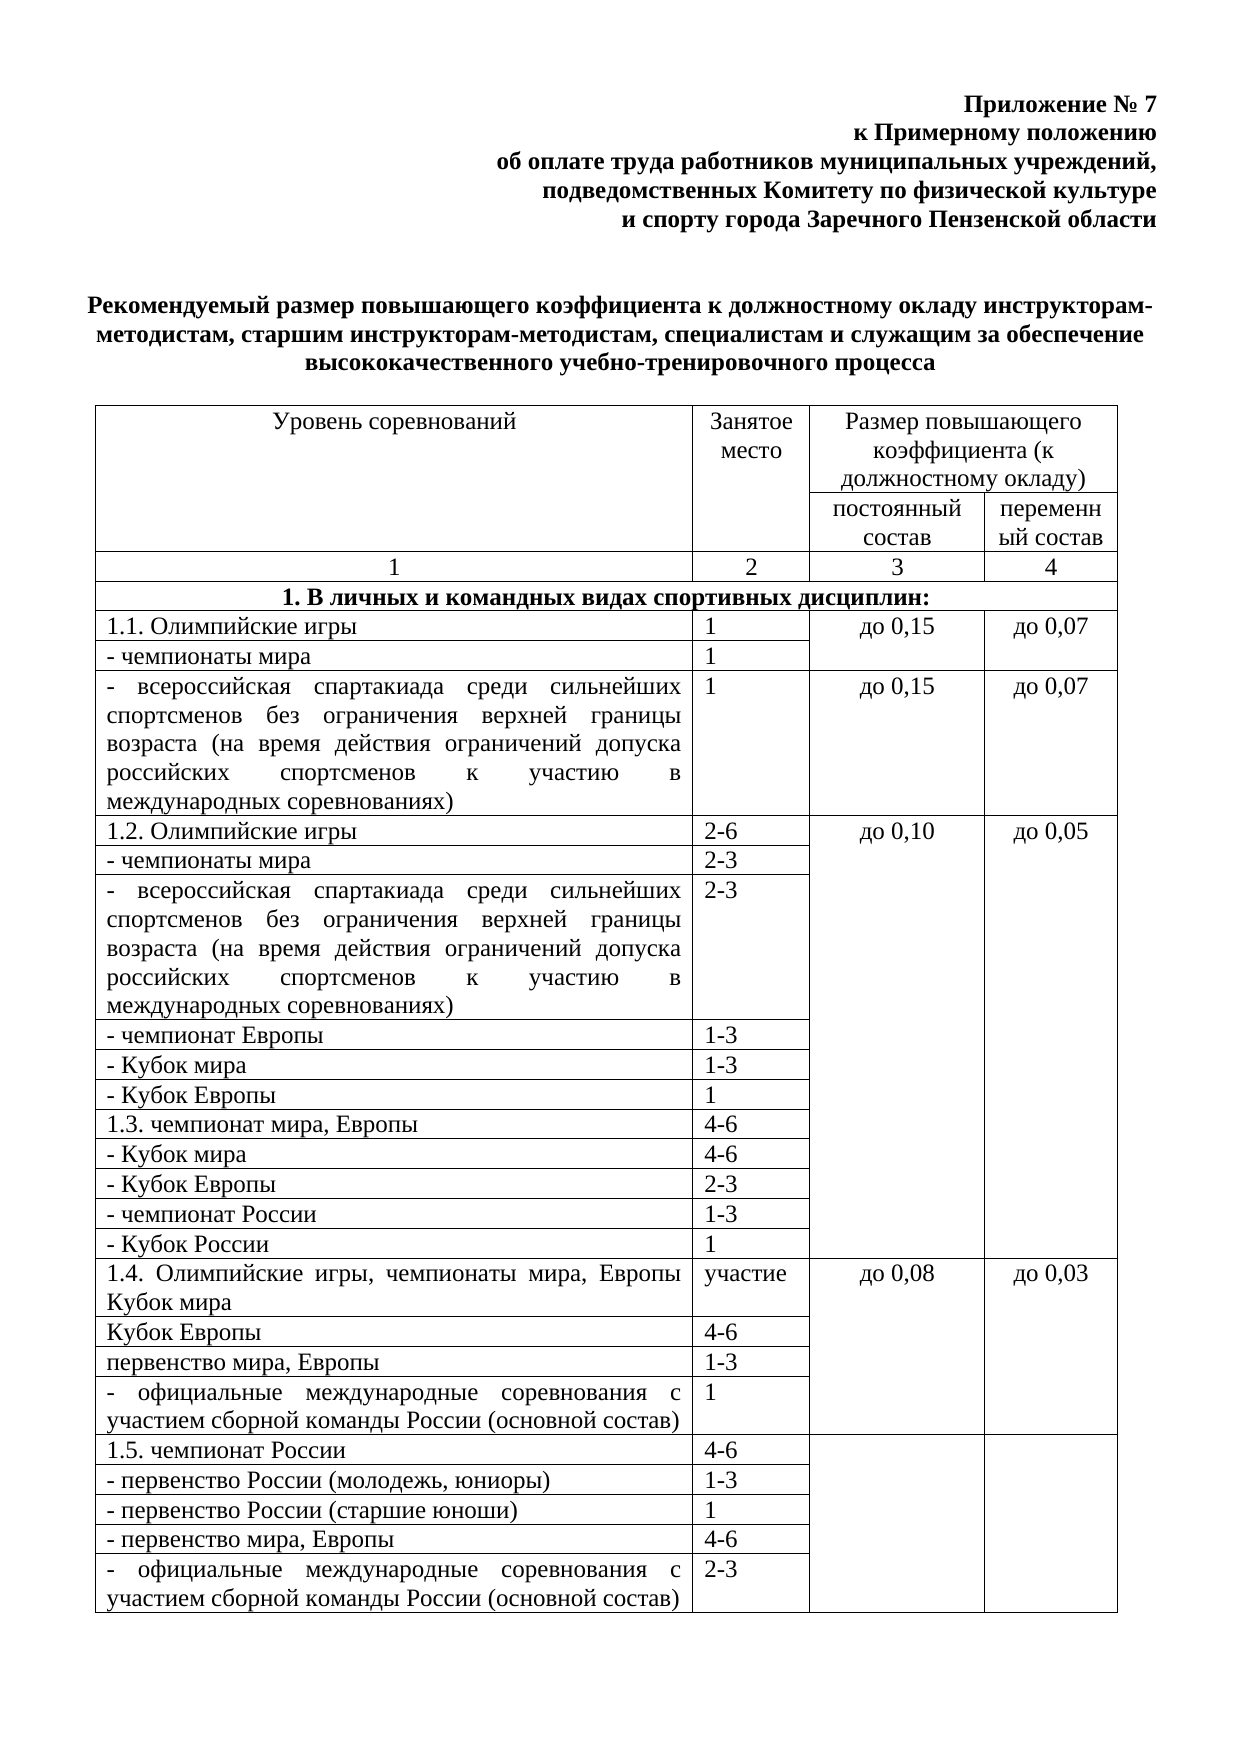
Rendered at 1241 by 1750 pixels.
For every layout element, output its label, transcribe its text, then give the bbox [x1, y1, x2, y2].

table_header Размер повышающего коэффициента (к должностному окладу) [810, 406, 1117, 492]
table_cell 1 [693, 611, 809, 640]
table_cell 1-3 [693, 1199, 809, 1228]
text Приложение № 7 [83, 89, 1157, 117]
table_cell - всероссийская спартакиада среди сильнейших спортсменов без ограничения верхней границы возраста (на время действия ограничений допуска российских спортсменов к участию в международных соревнованиях) [96, 671, 692, 815]
table_cell до 0,15 [810, 611, 984, 670]
table_cell - чемпионат Европы [96, 1020, 692, 1049]
table_cell [810, 1435, 984, 1612]
table_cell 4-6 [693, 1317, 809, 1346]
table_cell 2-3 [693, 1554, 809, 1612]
table_cell 4-6 [693, 1139, 809, 1168]
table_cell 4 [985, 552, 1117, 581]
table_cell 1.4. Олимпийские игры, чемпионаты мира, Европы Кубок мира [96, 1259, 692, 1316]
table_cell 1. В личных и командных видах спортивных дисциплин: [96, 582, 1117, 610]
table_cell 1-3 [693, 1050, 809, 1079]
table_cell - всероссийская спартакиада среди сильнейших спортсменов без ограничения верхней границы возраста (на время действия ограничений допуска российских спортсменов к участию в международных соревнованиях) [96, 875, 692, 1019]
table_cell 1 [96, 552, 692, 581]
table_cell - Кубок мира [96, 1139, 692, 1168]
table_cell постоянный состав [810, 493, 984, 551]
table_cell участие [693, 1259, 809, 1316]
table_cell - Кубок мира [96, 1050, 692, 1079]
table_cell до 0,15 [810, 671, 984, 815]
table_cell до 0,10 [810, 816, 984, 1257]
table_cell [985, 1435, 1117, 1612]
table_cell 1-3 [693, 1347, 809, 1376]
table_cell - первенство России (молодежь, юниоры) [96, 1465, 692, 1494]
text об оплате труда работников муниципальных учреждений, [83, 146, 1157, 175]
table_cell до 0,05 [985, 816, 1117, 1257]
table_cell 1 [693, 1229, 809, 1257]
table_cell 1.2. Олимпийские игры [96, 816, 692, 844]
table_cell 1 [693, 1377, 809, 1434]
table_cell 1 [693, 1080, 809, 1108]
table_header Уровень соревнований [96, 406, 692, 551]
table_header Занятое место [693, 406, 809, 551]
table_cell 1 [693, 671, 809, 815]
table_cell 1 [693, 641, 809, 670]
table_cell 1-3 [693, 1020, 809, 1049]
table_cell 4-6 [693, 1110, 809, 1138]
table_cell - Кубок Европы [96, 1080, 692, 1108]
table_cell 2-3 [693, 1169, 809, 1198]
table_cell 4-6 [693, 1435, 809, 1464]
text и спорту города Заречного Пензенской области [83, 204, 1157, 232]
table_cell - чемпионаты мира [96, 846, 692, 874]
table_cell 2-3 [693, 846, 809, 874]
text Рекомендуемый размер повышающего коэффициента к должностному окладу инструкторам-методистам, старшим инструкторам-методистам, специалистам и служащим за обеспечение высококачественного учебно-тренировочного процесса [83, 290, 1157, 376]
table_cell - Кубок Европы [96, 1169, 692, 1198]
table_cell 1-3 [693, 1465, 809, 1494]
table_cell до 0,03 [985, 1259, 1117, 1434]
table_cell переменный состав [985, 493, 1117, 551]
table_cell - официальные международные соревнования с участием сборной команды России (основной состав) [96, 1554, 692, 1612]
table_cell 1 [693, 1495, 809, 1523]
table_cell до 0,07 [985, 611, 1117, 670]
table_cell до 0,08 [810, 1259, 984, 1434]
text к Примерному положению [83, 117, 1157, 146]
table_cell 2 [693, 552, 809, 581]
table_cell 1.3. чемпионат мира, Европы [96, 1110, 692, 1138]
table_cell - первенство России (старшие юноши) [96, 1495, 692, 1523]
table_cell 2-6 [693, 816, 809, 844]
table_cell до 0,07 [985, 671, 1117, 815]
table_cell - чемпионаты мира [96, 641, 692, 670]
table_cell - Кубок России [96, 1229, 692, 1257]
table_cell - первенство мира, Европы [96, 1525, 692, 1553]
table_cell - чемпионат России [96, 1199, 692, 1228]
table_cell 2-3 [693, 875, 809, 1019]
table_cell первенство мира, Европы [96, 1347, 692, 1376]
table_cell 1.5. чемпионат России [96, 1435, 692, 1464]
table_cell 4-6 [693, 1525, 809, 1553]
table_cell Кубок Европы [96, 1317, 692, 1346]
text подведомственных Комитету по физической культуре [83, 175, 1157, 204]
table_cell 1.1. Олимпийские игры [96, 611, 692, 640]
table_cell - официальные международные соревнования с участием сборной команды России (основной состав) [96, 1377, 692, 1434]
table_cell 3 [810, 552, 984, 581]
